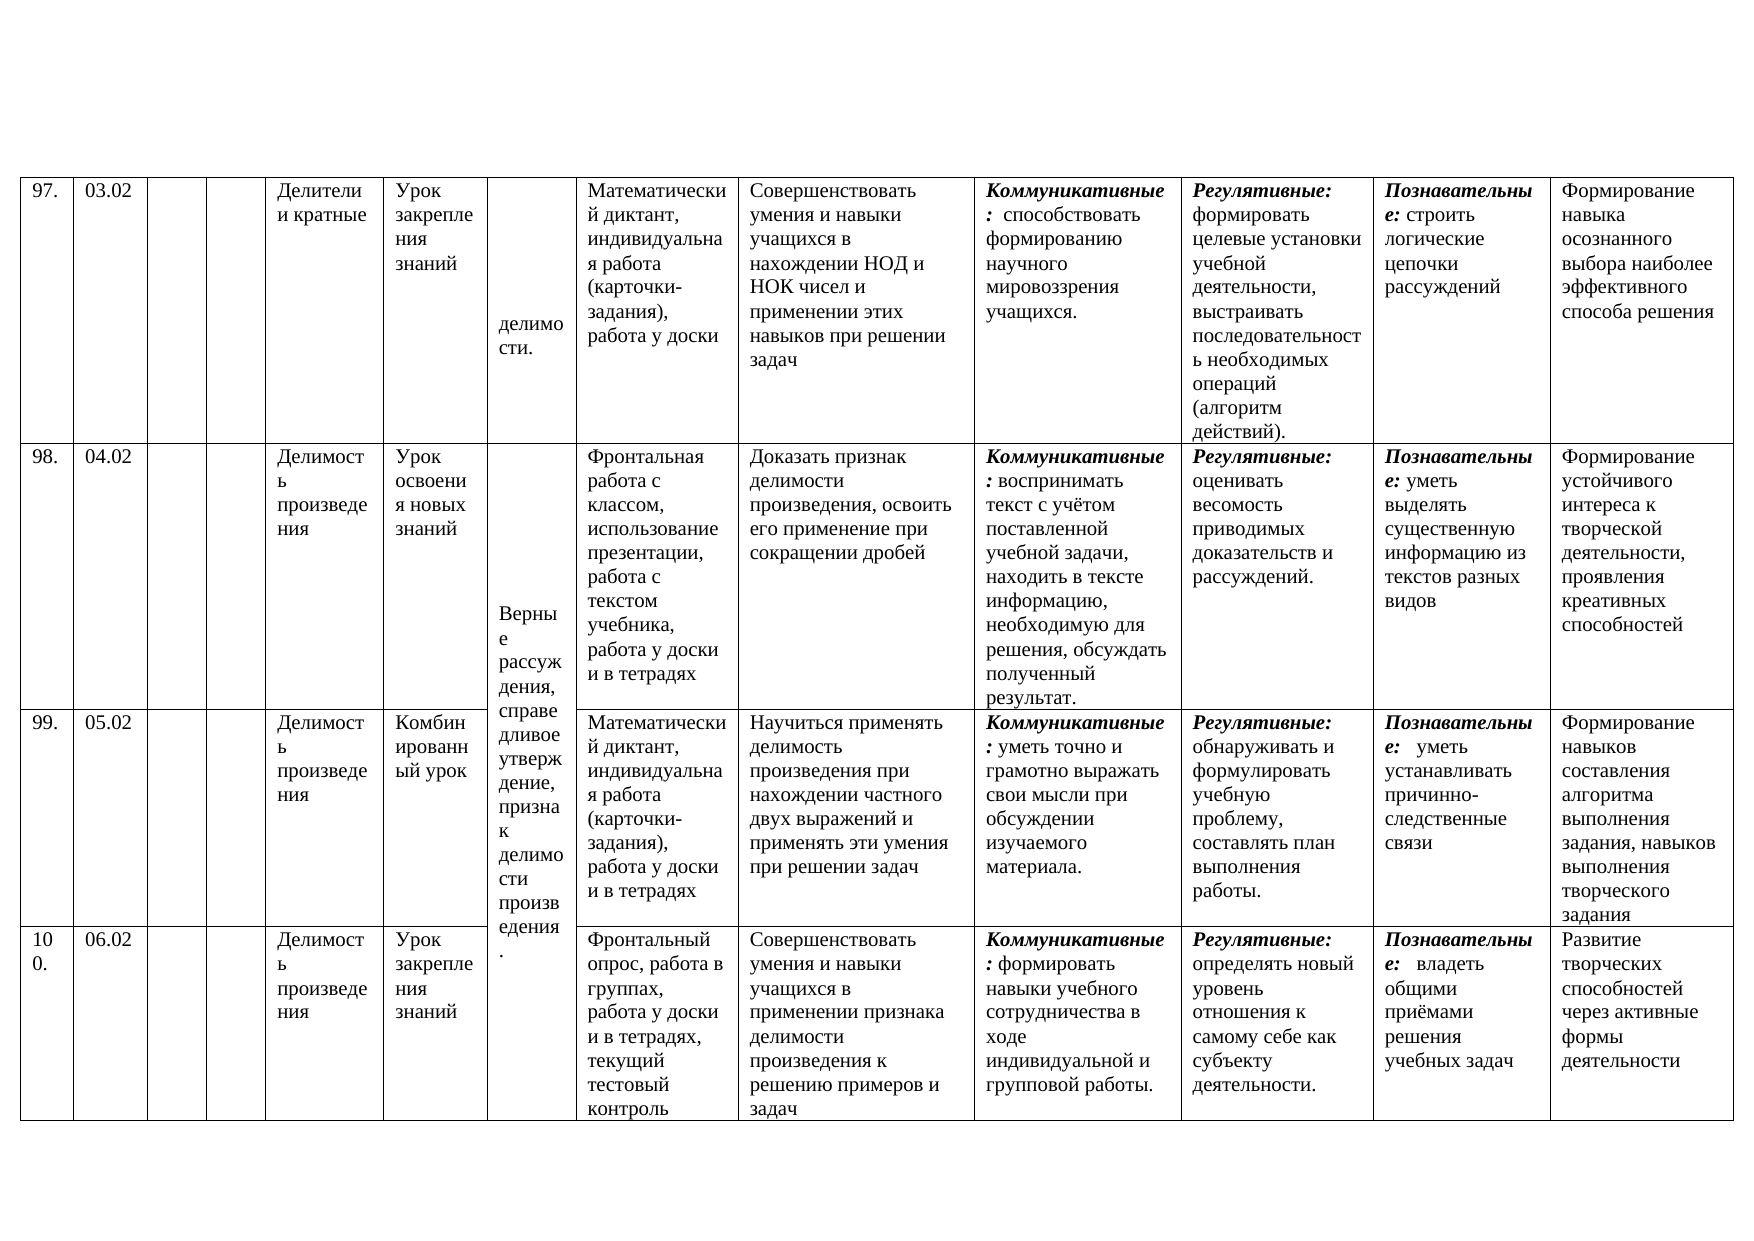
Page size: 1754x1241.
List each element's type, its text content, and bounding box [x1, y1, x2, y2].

table_cell Регулятивные: оценивать весомость приводимых доказательств и рассуждений. [1182, 444, 1373, 709]
table_cell Фронтальный опрос, работа в группах, работа у доски и в тетрадях, текущий тестовый контроль [577, 927, 738, 1120]
table_cell Коммуникативные: воспринимать текст с учётом поставленной учебной задачи, находить в тексте информацию, необходимую для решения, обсуждать полученный результат. [975, 444, 1181, 709]
table_cell Познавательные: владеть общими приёмами решения учебных задач [1374, 927, 1550, 1120]
table_cell [207, 927, 265, 1120]
table_cell Комбинированный урок [384, 710, 487, 926]
table_cell Коммуникативные: способствовать формированию научного мировоззрения учащихся. [975, 178, 1181, 443]
table_cell [207, 178, 265, 443]
table_cell Делимость произведения [266, 710, 383, 926]
table_cell 05.02 [74, 710, 147, 926]
table_cell [207, 444, 265, 709]
table_cell Фронтальная работа с классом, использование презентации, работа с текстом учебника, работа у доски и в тетрадях [577, 444, 738, 709]
table_cell [148, 178, 206, 443]
table_cell Совершенствовать умения и навыки учащихся в применении признака делимости произведения к решению примеров и задач [739, 927, 974, 1120]
table_cell Научиться применять делимость произведения при нахождении частного двух выражений и применять эти умения при решении задач [739, 710, 974, 926]
table_cell Формирование навыков составления алгоритма выполнения задания, навыков выполнения творческого задания [1551, 710, 1733, 926]
table_cell [148, 444, 206, 709]
table_cell Делимость произведения [266, 444, 383, 709]
table_cell Познавательные: строить логические цепочки рассуждений [1374, 178, 1550, 443]
table_cell Регулятивные: определять новый уровень отношения к самому себе как субъекту деятельности. [1182, 927, 1373, 1120]
table_cell Совершенствовать умения и навыки учащихся в нахождении НОД и НОК чисел и применении этих навыков при решении задач [739, 178, 974, 443]
table_cell Урок освоения новых знаний [384, 444, 487, 709]
table_cell Регулятивные: формировать целевые установки учебной деятельности, выстраивать последовательность необходимых операций (алгоритм действий). [1182, 178, 1373, 443]
table_cell [148, 710, 206, 926]
table_cell 03.02 [74, 178, 147, 443]
table_cell Урок закрепления знаний [384, 927, 487, 1120]
table_cell Коммуникативные: формировать навыки учебного сотрудничества в ходе индивидуальной и групповой работы. [975, 927, 1181, 1120]
table_cell Познавательные: уметь выделять существенную информацию из текстов разных видов [1374, 444, 1550, 709]
table_cell 04.02 [74, 444, 147, 709]
table_cell Урок закрепления знаний [384, 178, 487, 443]
table_cell Делители и кратные [266, 178, 383, 443]
table_cell Доказать признак делимости произведения, освоить его применение при сокращении дробей [739, 444, 974, 709]
table_cell 99. [21, 710, 73, 926]
table_cell 06.02 [74, 927, 147, 1120]
table_cell [207, 710, 265, 926]
table_cell Математический диктант, индивидуальная работа (карточки-задания), работа у доски [577, 178, 738, 443]
table_cell Формирование навыка осознанного выбора наиболее эффективного способа решения [1551, 178, 1733, 443]
table_cell Верные рассуждения, справедливое утверждение, признак делимости произведения. [488, 444, 576, 1120]
table_cell Познавательные: уметь устанавливать причинно-следственные связи [1374, 710, 1550, 926]
table_cell Коммуникативные: уметь точно и грамотно выражать свои мысли при обсуждении изучаемого материала. [975, 710, 1181, 926]
table_cell Формирование устойчивого интереса к творческой деятельности, проявления креативных способностей [1551, 444, 1733, 709]
table_cell Регулятивные: обнаруживать и формулировать учебную проблему, составлять план выполнения работы. [1182, 710, 1373, 926]
table_cell 98. [21, 444, 73, 709]
table_cell Математический диктант, индивидуальная работа (карточки-задания), работа у доски и в тетрадях [577, 710, 738, 926]
table_cell [148, 927, 206, 1120]
table_cell Развитие творческих способностей через активные формы деятельности [1551, 927, 1733, 1120]
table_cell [266, 927, 383, 1120]
table_cell 97. [21, 178, 73, 443]
table_cell 100. [21, 927, 73, 1120]
